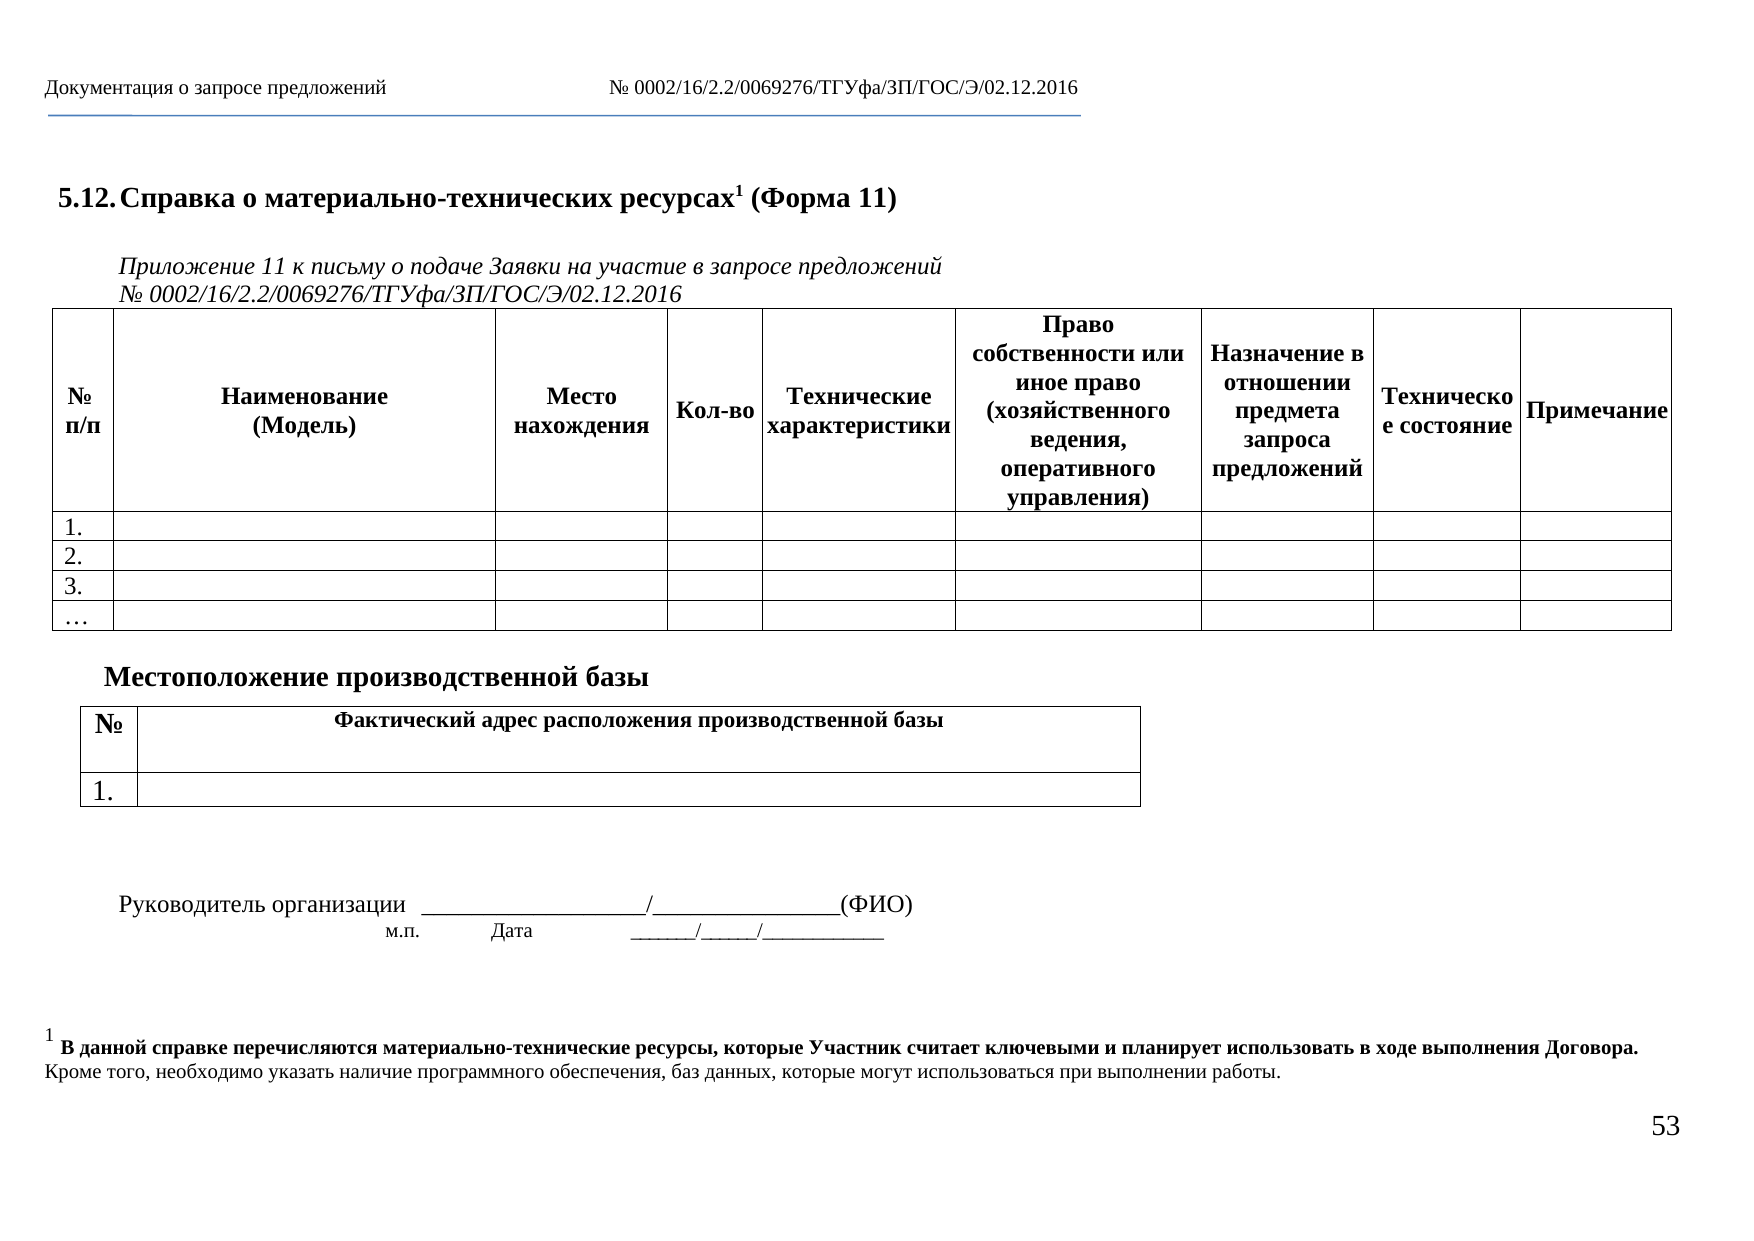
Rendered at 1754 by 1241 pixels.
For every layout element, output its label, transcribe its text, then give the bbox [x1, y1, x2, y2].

table_cell [668, 512, 762, 540]
table_cell [956, 541, 1201, 570]
table_cell [496, 512, 667, 540]
table_cell [1202, 541, 1373, 570]
table_header Место нахождения [496, 309, 667, 511]
table_cell [763, 512, 955, 540]
table_cell [668, 541, 762, 570]
table_header Примечание [1521, 309, 1671, 511]
table_cell … [53, 601, 113, 630]
table_cell 1. [81, 773, 137, 806]
table_cell [1521, 601, 1671, 630]
table_cell [763, 601, 955, 630]
table_cell [138, 773, 1140, 806]
table_cell [114, 571, 495, 600]
table_header Техническое состояние [1374, 309, 1520, 511]
table_cell [496, 541, 667, 570]
table_header Фактический адрес расположения производственной базы [138, 707, 1140, 772]
table_cell [53, 541, 113, 570]
table_cell [496, 571, 667, 600]
table_header Кол-во [668, 309, 762, 511]
table_cell [1202, 571, 1373, 600]
table_cell [496, 601, 667, 630]
table_cell [763, 541, 955, 570]
table_cell [668, 571, 762, 600]
text Местоположение производственной базы [103, 659, 1691, 693]
table_cell [668, 601, 762, 630]
table_cell [1521, 541, 1671, 570]
table_cell [956, 571, 1201, 600]
table_header Право собственности или иное право (хозяйственного ведения, оперативного управления) [956, 309, 1201, 511]
text Приложение 11 к письму о подаче Заявки на участие в запросе предложений [44, 251, 1680, 279]
text № 0002/16/2.2/0069276/ТГУфа/ЗП/ГОС/Э/02.12.2016 [44, 279, 1680, 308]
table_cell [114, 512, 495, 540]
table_header № [81, 707, 137, 772]
table_cell [1202, 601, 1373, 630]
table_cell [114, 601, 495, 630]
table_cell [1374, 571, 1520, 600]
table_cell [1521, 571, 1671, 600]
table_cell [53, 512, 113, 540]
table_header Наименование (Модель) [114, 309, 495, 511]
table_cell [956, 601, 1201, 630]
table_cell [53, 571, 113, 600]
text м.п. Дата / / [311, 917, 1680, 942]
table_cell [1374, 601, 1520, 630]
table_header № п/п [53, 309, 113, 511]
table_cell [1374, 541, 1520, 570]
table_header Назначение в отношении предмета запроса предложений [1202, 309, 1373, 511]
table_cell [1202, 512, 1373, 540]
table_header Технические характеристики [763, 309, 955, 511]
table_cell [956, 512, 1201, 540]
table_cell [763, 571, 955, 600]
table_cell [1374, 512, 1520, 540]
text Руководитель организации /_______________(ФИО) [44, 889, 1680, 917]
table_cell [1521, 512, 1671, 540]
list Справка о материально-технических ресурсах (Форма 11) [58, 181, 1680, 214]
table_cell [114, 541, 495, 570]
